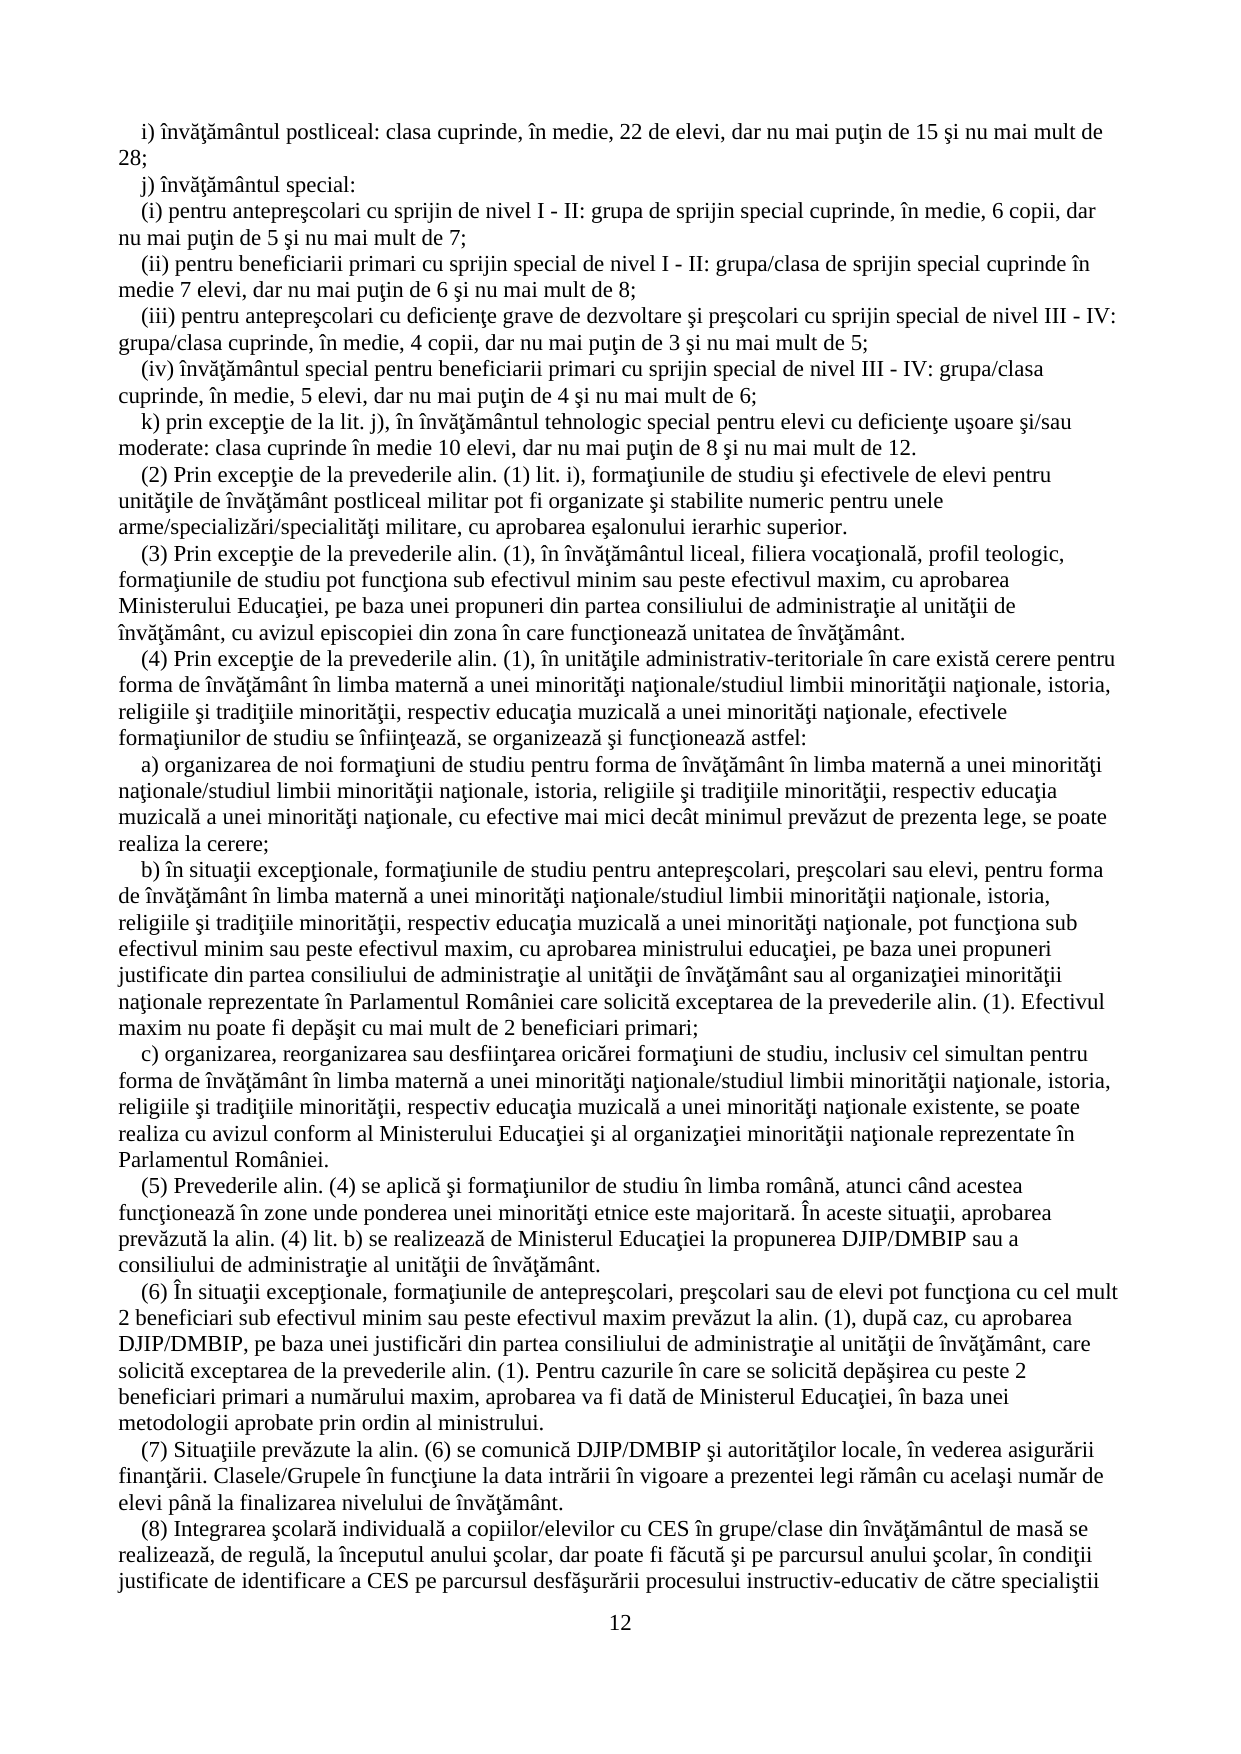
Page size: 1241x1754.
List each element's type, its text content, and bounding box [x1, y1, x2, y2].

text k) prin excepţie de la lit. j), în învăţământul tehnologic special pentru elevi cu deficienţe uşoare şi/sau moderate: clasa cuprinde în medie 10 elevi, dar nu mai puţin de 8 şi nu mai mult de 12. [118, 408, 1122, 461]
text (iv) învăţământul special pentru beneficiarii primari cu sprijin special de nivel III - IV: grupa/clasa cuprinde, în medie, 5 elevi, dar nu mai puţin de 4 şi nu mai mult de 6; [118, 355, 1122, 408]
text (iii) pentru antepreşcolari cu deficienţe grave de dezvoltare şi preşcolari cu sprijin special de nivel III - IV: grupa/clasa cuprinde, în medie, 4 copii, dar nu mai puţin de 3 şi nu mai mult de 5; [118, 303, 1122, 355]
text c) organizarea, reorganizarea sau desfiinţarea oricărei formaţiuni de studiu, inclusiv cel simultan pentru forma de învăţământ în limba maternă a unei minorităţi naţionale/studiul limbii minorităţii naţionale, istoria, religiile şi tradiţiile minorităţii, respectiv educaţia muzicală a unei minorităţi naţionale existente, se poate realiza cu avizul conform al Ministerului Educaţiei şi al organizaţiei minorităţii naţionale reprezentate în Parlamentul României. [118, 1041, 1122, 1172]
text b) în situaţii excepţionale, formaţiunile de studiu pentru antepreşcolari, preşcolari sau elevi, pentru forma de învăţământ în limba maternă a unei minorităţi naţionale/studiul limbii minorităţii naţionale, istoria, religiile şi tradiţiile minorităţii, respectiv educaţia muzicală a unei minorităţi naţionale, pot funcţiona sub efectivul minim sau peste efectivul maxim, cu aprobarea ministrului educaţiei, pe baza unei propuneri justificate din partea consiliului de administraţie al unităţii de învăţământ sau al organizaţiei minorităţii naţionale reprezentate în Parlamentul României care solicită exceptarea de la prevederile alin. (1). Efectivul maxim nu poate fi depăşit cu mai mult de 2 beneficiari primari; [118, 856, 1122, 1041]
text i) învăţământul postliceal: clasa cuprinde, în medie, 22 de elevi, dar nu mai puţin de 15 şi nu mai mult de 28; [118, 118, 1122, 171]
text (5) Prevederile alin. (4) se aplică şi formaţiunilor de studiu în limba română, atunci când acestea funcţionează în zone unde ponderea unei minorităţi etnice este majoritară. În aceste situaţii, aprobarea prevăzută la alin. (4) lit. b) se realizează de Ministerul Educaţiei la propunerea DJIP/DMBIP sau a consiliului de administraţie al unităţii de învăţământ. [118, 1172, 1122, 1278]
text (4) Prin excepţie de la prevederile alin. (1), în unităţile administrativ-teritoriale în care există cerere pentru forma de învăţământ în limba maternă a unei minorităţi naţionale/studiul limbii minorităţii naţionale, istoria, religiile şi tradiţiile minorităţii, respectiv educaţia muzicală a unei minorităţi naţionale, efectivele formaţiunilor de studiu se înfiinţează, se organizează şi funcţionează astfel: [118, 645, 1122, 751]
text (i) pentru antepreşcolari cu sprijin de nivel I - II: grupa de sprijin special cuprinde, în medie, 6 copii, dar nu mai puţin de 5 şi nu mai mult de 7; [118, 197, 1122, 250]
text (7) Situaţiile prevăzute la alin. (6) se comunică DJIP/DMBIP şi autorităţilor locale, în vederea asigurării finanţării. Clasele/Grupele în funcţiune la data intrării în vigoare a prezentei legi rămân cu acelaşi număr de elevi până la finalizarea nivelului de învăţământ. [118, 1436, 1122, 1515]
text (3) Prin excepţie de la prevederile alin. (1), în învăţământul liceal, filiera vocaţională, profil teologic, formaţiunile de studiu pot funcţiona sub efectivul minim sau peste efectivul maxim, cu aprobarea Ministerului Educaţiei, pe baza unei propuneri din partea consiliului de administraţie al unităţii de învăţământ, cu avizul episcopiei din zona în care funcţionează unitatea de învăţământ. [118, 540, 1122, 645]
text (6) În situaţii excepţionale, formaţiunile de antepreşcolari, preşcolari sau de elevi pot funcţiona cu cel mult 2 beneficiari sub efectivul minim sau peste efectivul maxim prevăzut la alin. (1), după caz, cu aprobarea DJIP/DMBIP, pe baza unei justificări din partea consiliului de administraţie al unităţii de învăţământ, care solicită exceptarea de la prevederile alin. (1). Pentru cazurile în care se solicită depăşirea cu peste 2 beneficiari primari a numărului maxim, aprobarea va fi dată de Ministerul Educaţiei, în baza unei metodologii aprobate prin ordin al ministrului. [118, 1278, 1122, 1436]
text (2) Prin excepţie de la prevederile alin. (1) lit. i), formaţiunile de studiu şi efectivele de elevi pentru unităţile de învăţământ postliceal militar pot fi organizate şi stabilite numeric pentru unele arme/specializări/specialităţi militare, cu aprobarea eşalonului ierarhic superior. [118, 461, 1122, 540]
text (ii) pentru beneficiarii primari cu sprijin special de nivel I - II: grupa/clasa de sprijin special cuprinde în medie 7 elevi, dar nu mai puţin de 6 şi nu mai mult de 8; [118, 250, 1122, 303]
text a) organizarea de noi formaţiuni de studiu pentru forma de învăţământ în limba maternă a unei minorităţi naţionale/studiul limbii minorităţii naţionale, istoria, religiile şi tradiţiile minorităţii, respectiv educaţia muzicală a unei minorităţi naţionale, cu efective mai mici decât minimul prevăzut de prezenta lege, se poate realiza la cerere; [118, 751, 1122, 856]
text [118, 1515, 1122, 1594]
text j) învăţământul special: [118, 171, 1122, 197]
